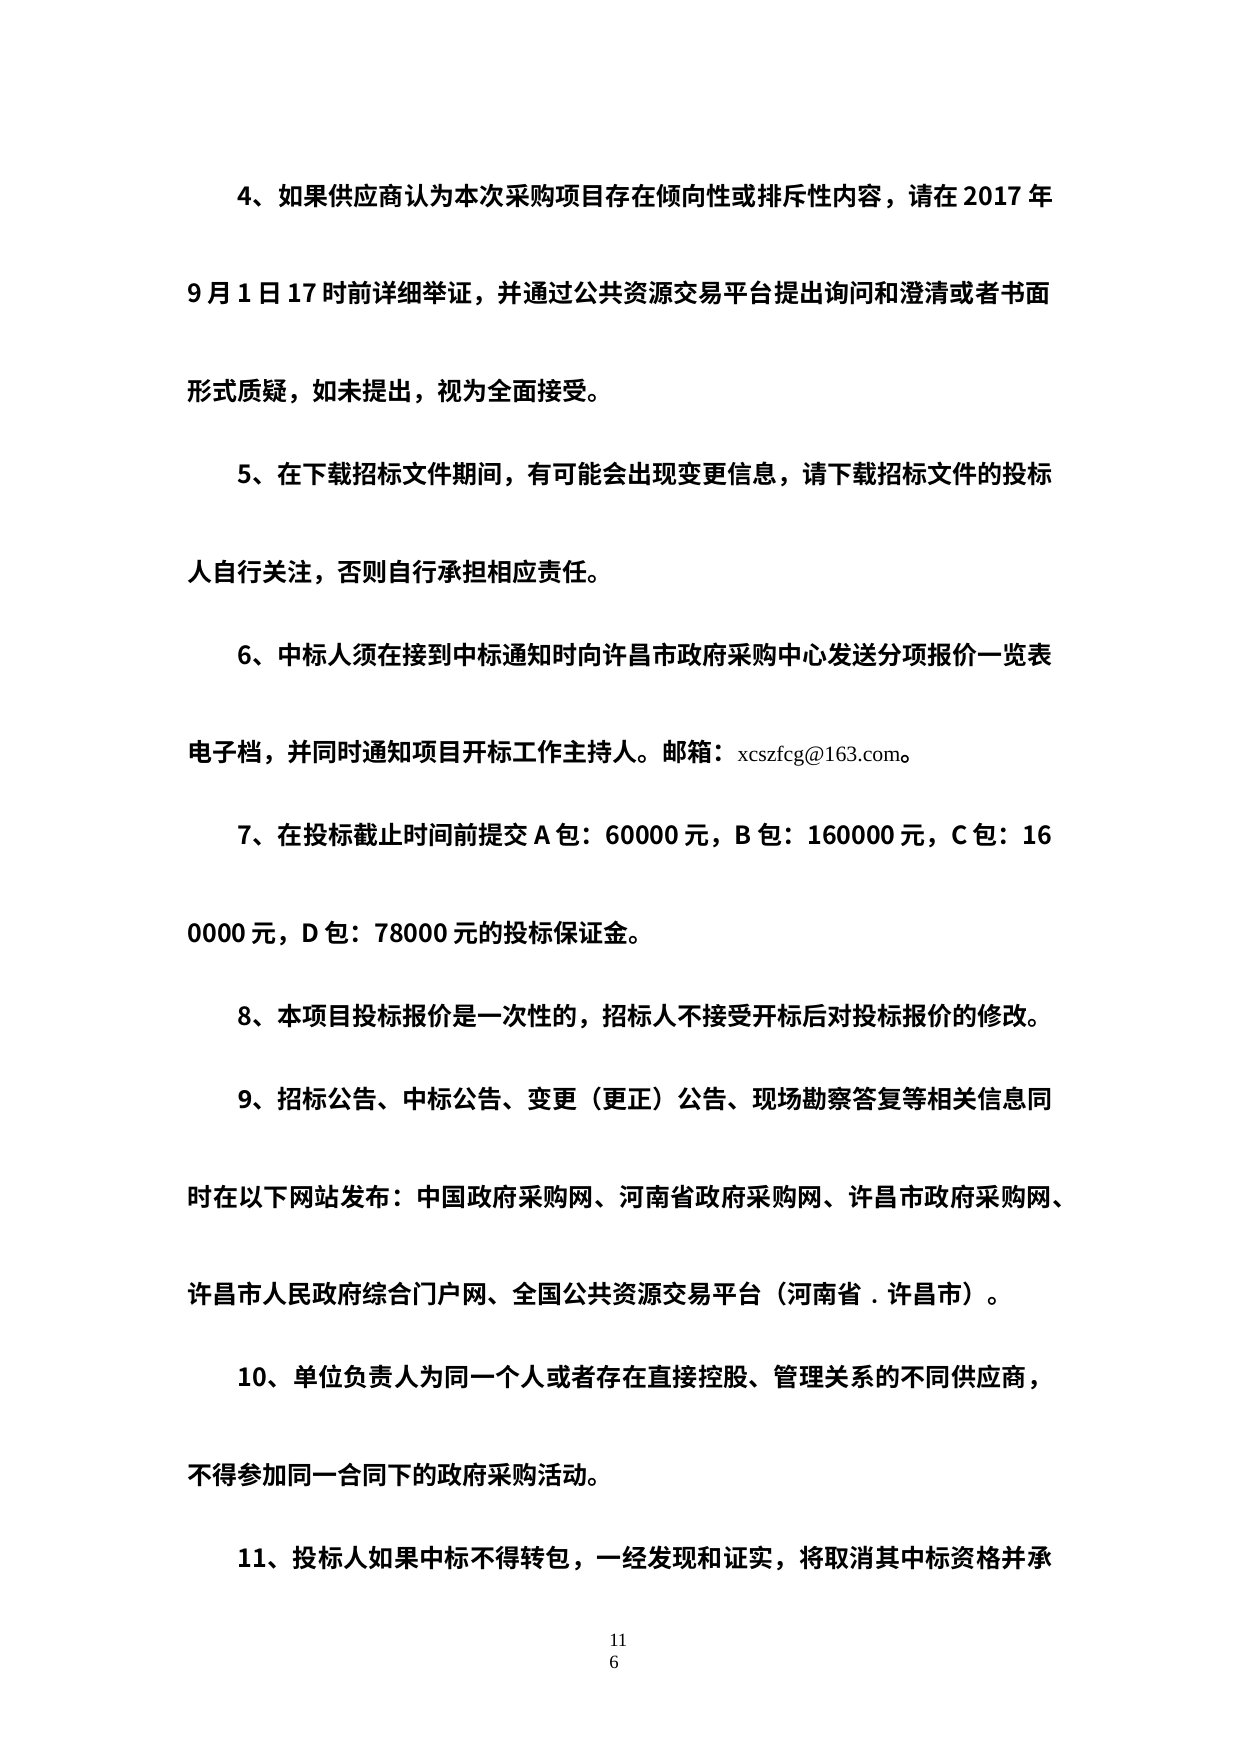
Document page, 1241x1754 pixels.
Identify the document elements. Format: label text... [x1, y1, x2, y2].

text 9、招标公告、中标公告、变更（更正）公告、现场勘察答复等相关信息同时在以下网站发布：中国政府采购网、河南省政府采购网、许昌市政府采购网、许昌市人民政府综合门户网、全国公共资源交易平台（河南省﹒许昌市）。 [187, 1065, 1053, 1325]
text 8、本项目投标报价是一次性的，招标人不接受开标后对投标报价的修改。 [187, 982, 1053, 1047]
text 5、在下载招标文件期间，有可能会出现变更信息，请下载招标文件的投标人自行关注，否则自行承担相应责任。 [187, 440, 1053, 603]
text 6、中标人须在接到中标通知时向许昌市政府采购中心发送分项报价一览表电子档，并同时通知项目开标工作主持人。邮箱：xcszfcg@163.com。 [187, 621, 1053, 783]
text 7、在投标截止时间前提交A包：60000元，B包：160000元，C包：160000元，D包：78000元的投标保证金。 [187, 801, 1053, 964]
text 4、如果供应商认为本次采购项目存在倾向性或排斥性内容，请在2017年9月1日17时前详细举证，并通过公共资源交易平台提出询问和澄清或者书面形式质疑，如未提出，视为全面接受。 [187, 162, 1053, 422]
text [187, 1524, 1053, 1589]
text 10、单位负责人为同一个人或者存在直接控股、管理关系的不同供应商，不得参加同一合同下的政府采购活动。 [187, 1343, 1053, 1506]
